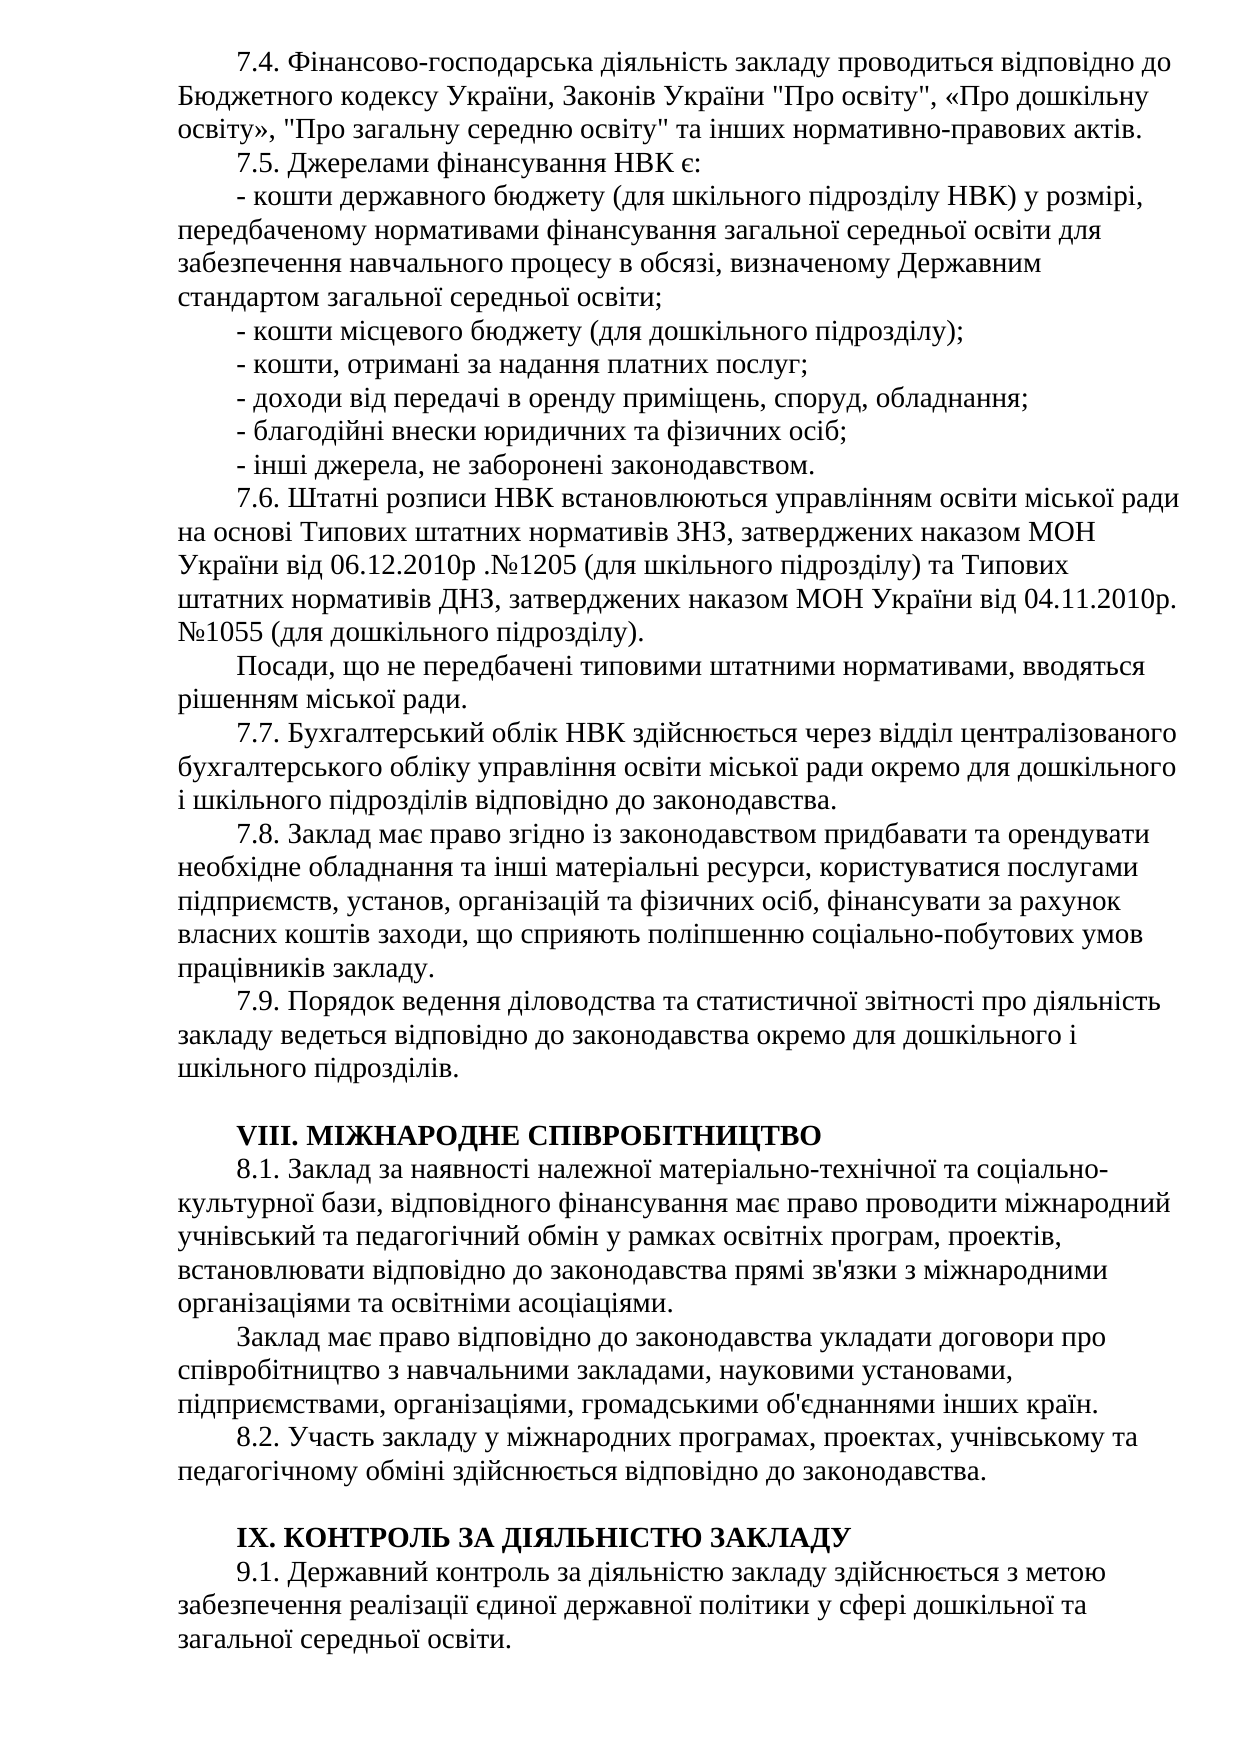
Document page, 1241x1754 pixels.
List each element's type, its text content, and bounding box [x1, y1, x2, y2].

text 8.2. Участь закладу у міжнародних програмах, проектах, учнівському та педагогічному обміні здійснюється відповідно до законодавства. [177, 1419, 1181, 1487]
text - благодійні внески юридичних та фізичних осіб; [177, 413, 1181, 447]
text - доходи від передачі в оренду приміщень, споруд, обладнання; [177, 380, 1181, 413]
text - кошти місцевого бюджету (для дошкільного підрозділу); [177, 313, 1181, 346]
text 7.8. Заклад має право згідно із законодавством придбавати та орендувати необхідне обладнання та інші матеріальні ресурси, користуватися послугами підприємств, установ, організацій та фізичних осіб, фінансувати за рахунок власних коштів заходи, що сприяють поліпшенню соціально-побутових умов працівників закладу. [177, 816, 1181, 983]
text - кошти державного бюджету (для шкільного підрозділу НВК) у розмірі, передбаченому нормативами фінансування загальної середньої освіти для [177, 178, 1181, 246]
text 7.6. Штатні розписи НВК встановлюються управлінням освіти міської ради на основі Типових штатних нормативів ЗНЗ, затверджених наказом МОН України від 06.12.2010р .№1205 (для шкільного підрозділу) та Типових штатних нормативів ДНЗ, затверджених наказом МОН України від 04.11.2010р. №1055 (для дошкільного підрозділу). [177, 480, 1181, 648]
text 8.1. Заклад за наявності належної матеріально-технічної та соціально-культурної бази, відповідного фінансування має право проводити міжнародний учнівський та педагогічний обмін у рамках освітніх програм, проектів, встановлювати відповідно до законодавства прямі зв'язки з міжнародними організаціями та освітніми асоціаціями. [177, 1151, 1181, 1319]
text 9.1. Державний контроль за діяльністю закладу здійснюється з метою забезпечення реалізації єдиної державної політики у сфері дошкільної та загальної середньої освіти. [177, 1554, 1181, 1654]
text IX. КОНТРОЛЬ ЗА ДІЯЛЬНІСТЮ ЗАКЛАДУ [177, 1520, 1181, 1554]
text забезпечення навчального процесу в обсязі, визначеному Державним стандартом загальної середньої освіти; [177, 246, 1181, 313]
text 7.5. Джерелами фінансування НВК є: [177, 145, 1181, 178]
text 7.4. Фінансово-господарська діяльність закладу проводиться відповідно до Бюджетного кодексу України, Законів України "Про освіту", «Про дошкільну освіту», "Про загальну середню освіту" та інших нормативно-правових актів. [177, 44, 1181, 145]
text 7.9. Порядок ведення діловодства та статистичної звітності про діяльність закладу ведеться відповідно до законодавства окремо для дошкільного і шкільного підрозділів. [177, 983, 1181, 1084]
text - інші джерела, не заборонені законодавством. [177, 447, 1181, 480]
text 7.7. Бухгалтерський облік НВК здійснюється через відділ централізованого бухгалтерського обліку управління освіти міської ради окремо для дошкільного і шкільного підрозділів відповідно до законодавства. [177, 715, 1181, 816]
text Заклад має право відповідно до законодавства укладати договори про співробітництво з навчальними закладами, науковими установами, підприємствами, організаціями, громадськими об'єднаннями інших країн. [177, 1319, 1181, 1419]
text - кошти, отримані за надання платних послуг; [177, 346, 1181, 380]
text Посади, що не передбачені типовими штатними нормативами, вводяться рішенням міської ради. [177, 648, 1181, 715]
text VIIІ. МІЖНАРОДНЕ СПІВРОБІТНИЦТВО [177, 1118, 1181, 1151]
